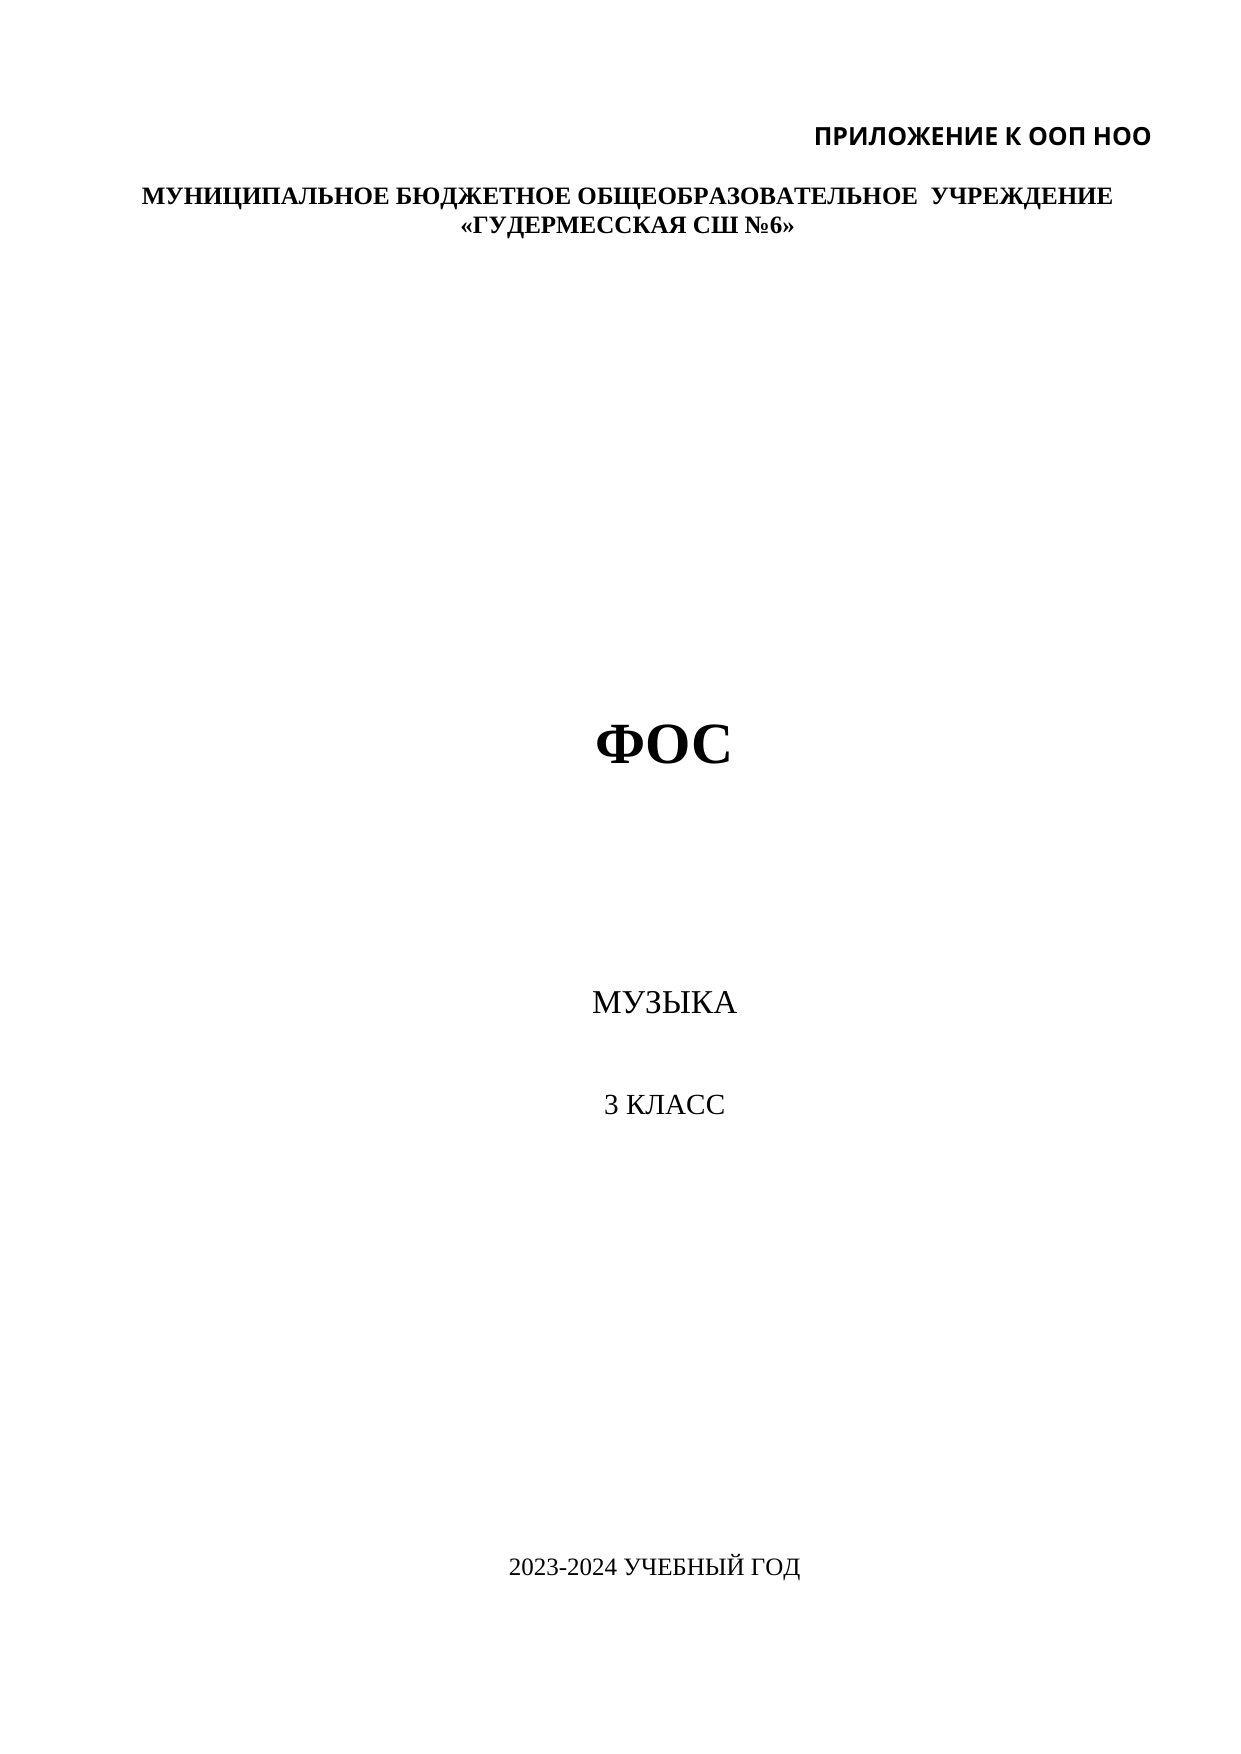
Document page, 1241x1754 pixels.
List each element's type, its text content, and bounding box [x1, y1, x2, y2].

text МУЗЫКА [177, 982, 1152, 1020]
text ПРИЛОЖЕНИЕ К ООП НОО [188, 118, 1152, 152]
text МУНИЦИПАЛЬНОЕ БЮДЖЕТНОЕ ОБЩЕОБРАЗОВАТЕЛЬНОЕ УЧРЕЖДЕНИЕ [103, 181, 1152, 210]
text ФОС [177, 709, 1152, 776]
text 2023-2024 УЧЕБНЫЙ ГОД [177, 1552, 1152, 1581]
text 3 КЛАСС [177, 1087, 1152, 1121]
text «ГУДЕРМЕССКАЯ СШ №6» [103, 210, 1152, 238]
